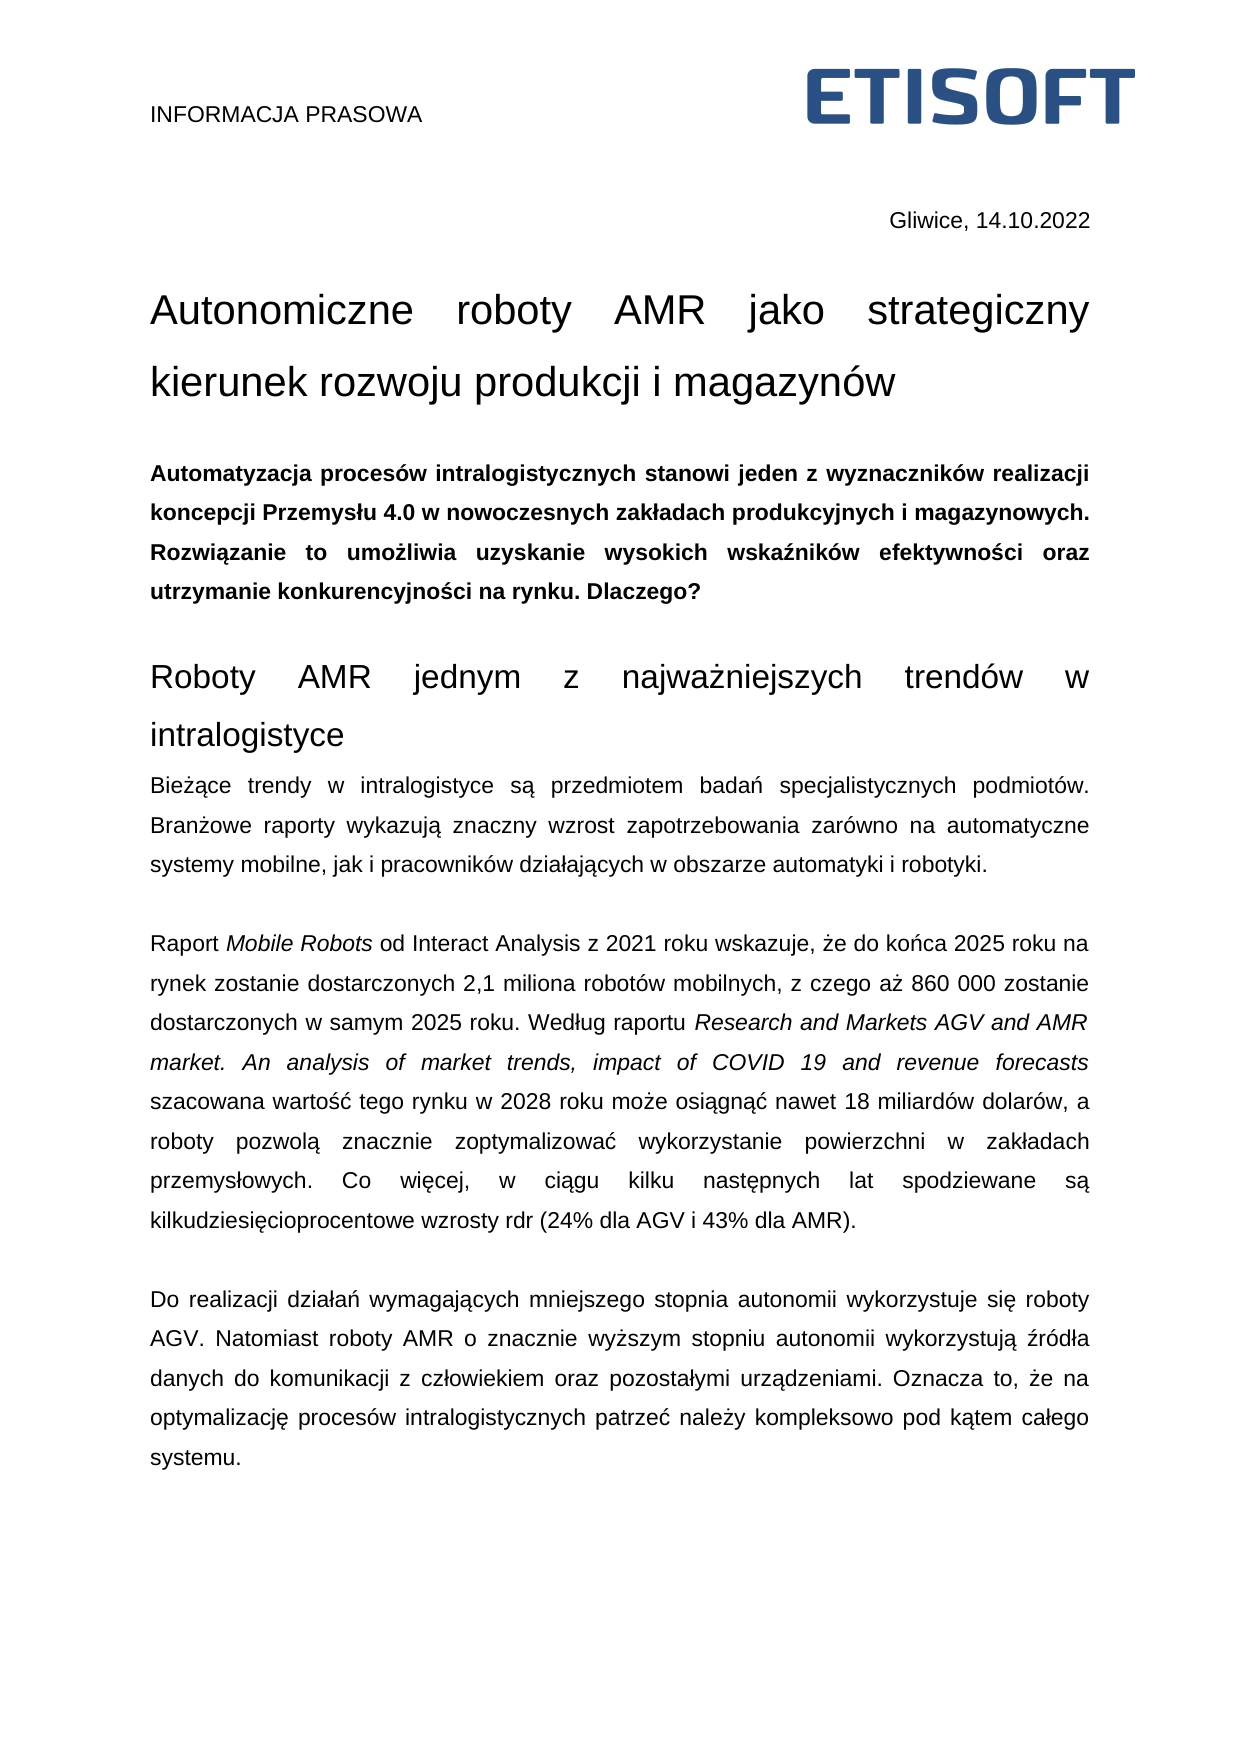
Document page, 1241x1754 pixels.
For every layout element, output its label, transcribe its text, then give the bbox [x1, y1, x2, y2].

text Gliwice, 14.10.2022 [150, 207, 1090, 233]
subtitle Autonomiczne roboty AMR jako strategiczny kierunek rozwoju produkcji i magazynów [150, 286, 1090, 406]
subtitle Roboty AMR jednym z najważniejszych trendów w intralogistyce [150, 657, 1090, 753]
text Do realizacji działań wymagających mniejszego stopnia autonomii wykorzystuje się roboty AGV. Natomiast roboty AMR o znacznie wyższym stopniu autonomii wykorzystują źródła danych do komunikacji z człowiekiem oraz pozostałymi urządzeniami. Oznacza to, że na optymalizację procesów intralogistycznych patrzeć należy kompleksowo pod kątem całego systemu. [150, 1286, 1090, 1470]
text Bieżące trendy w intralogistyce są przedmiotem badań specjalistycznych podmiotów. Branżowe raporty wykazują znaczny wzrost zapotrzebowania zarówno na automatyczne systemy mobilne, jak i pracowników działających w obszarze automatyki i robotyki. [150, 772, 1090, 878]
text Automatyzacja procesów intralogistycznych stanowi jeden z wyznaczników realizacji koncepcji Przemysłu 4.0 w nowoczesnych zakładach produkcyjnych i magazynowych. Rozwiązanie to umożliwia uzyskanie wysokich wskaźników efektywności oraz utrzymanie konkurencyjności na rynku. Dlaczego? [150, 460, 1090, 604]
picture [792, 52, 1143, 141]
text Raport Mobile Robots od Interact Analysis z 2021 roku wskazuje, że do końca 2025 roku na rynek zostanie dostarczonych 2,1 miliona robotów mobilnych, z czego aż 860 000 zostanie dostarczonych w samym 2025 roku. Według raportu Research and Markets AGV and AMR market. An analysis of market trends, impact of COVID 19 and revenue forecasts szacowana wartość tego rynku w 2028 roku może osiągnąć nawet 18 miliardów dolarów, a roboty pozwolą znacznie zoptymalizować wykorzystanie powierzchni w zakładach przemysłowych. Co więcej, w ciągu kilku następnych lat spodziewane są kilkudziesięcioprocentowe wzrosty rdr (24% dla AGV i 43% dla AMR). [150, 930, 1090, 1233]
